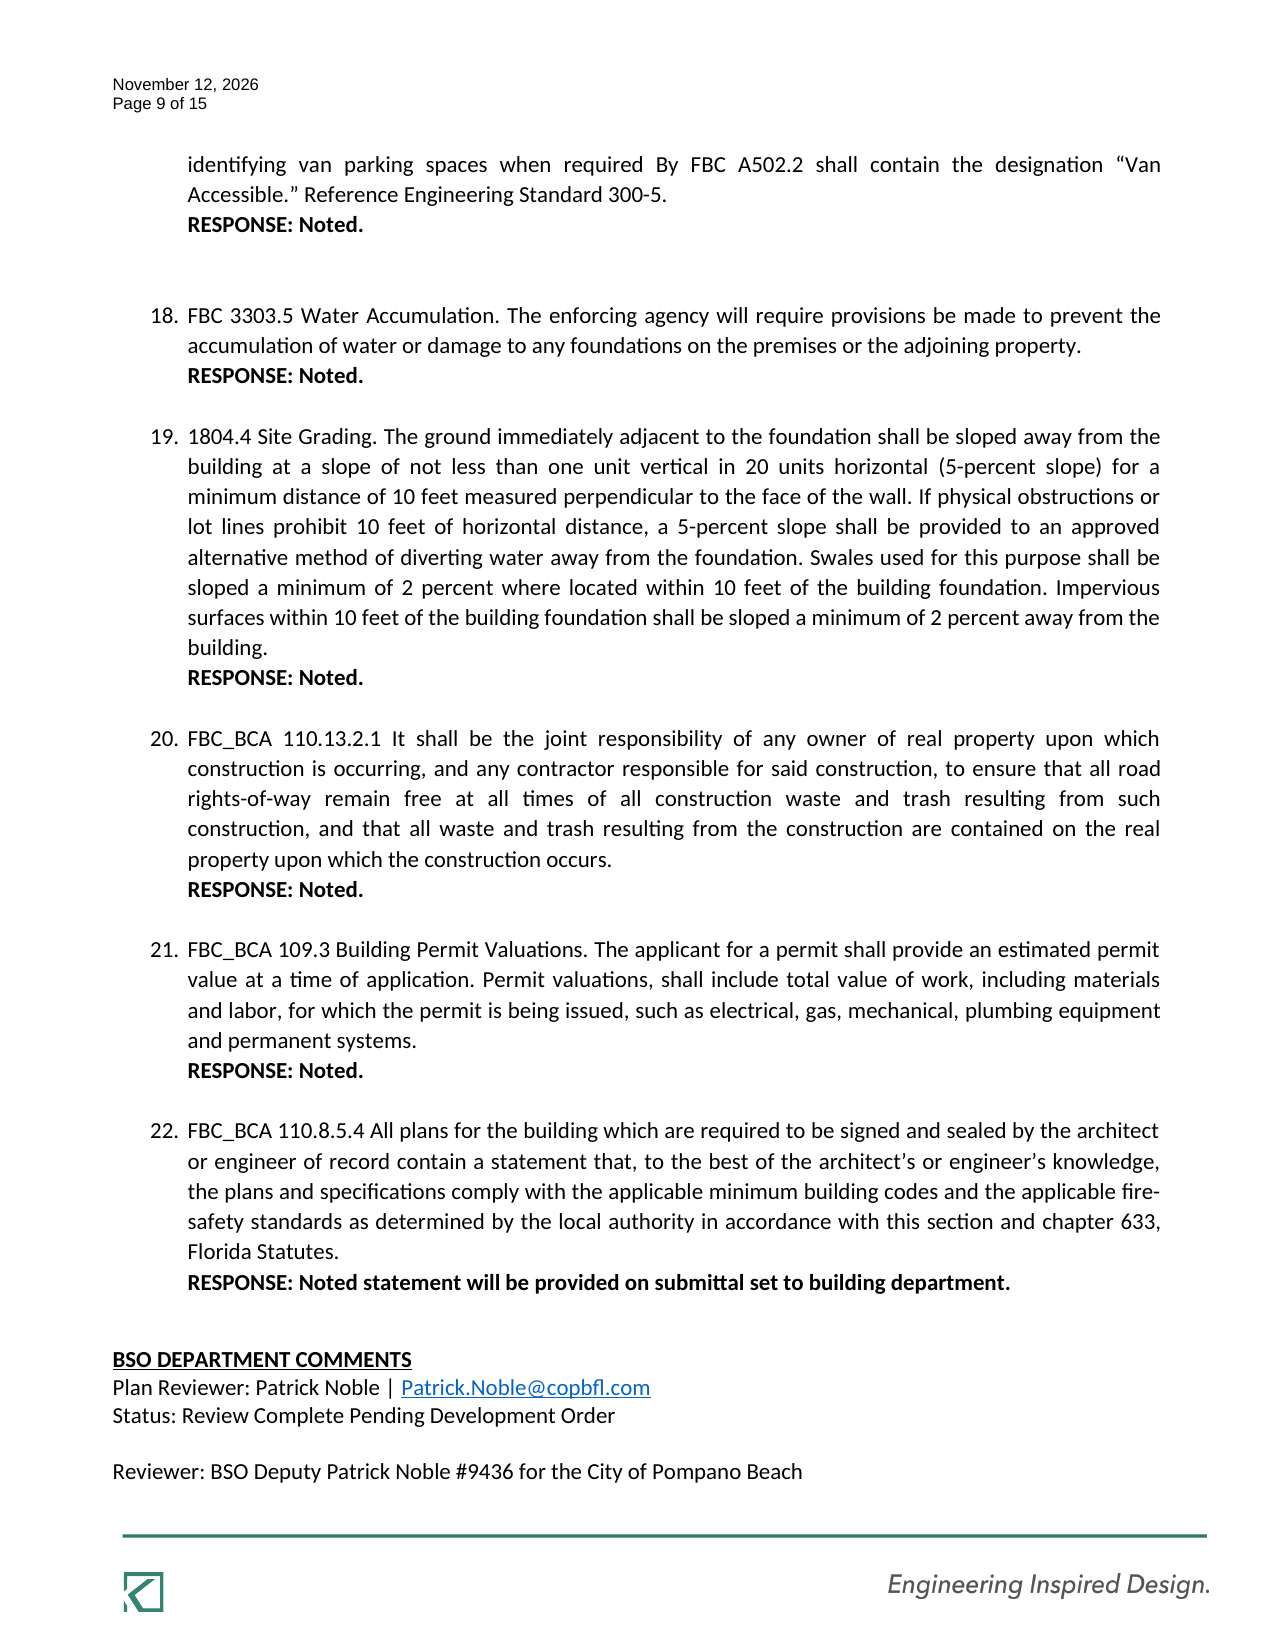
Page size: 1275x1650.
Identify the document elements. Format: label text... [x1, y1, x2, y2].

picture [123, 1572, 164, 1612]
list FBC_BCA 109.3 Building Permit Valuations. The applicant for a permit shall provide an estimated permit value at a time of application. Permit valuations, shall include total value of work, including materials and labor, for which the permit is being issued, such as electrical, gas, mechanical, plumbing equipment and permanent systems. [150, 935, 1162, 1054]
list RESPONSE: Noted. [187, 875, 1162, 903]
text BSO DEPARTMENT COMMENTS [112, 1345, 1162, 1373]
list FBC 3303.5 Water Accumulation. The enforcing agency will require provisions be made to prevent the accumulation of water or damage to any foundations on the premises or the adjoining property. [150, 301, 1162, 359]
list RESPONSE: Noted. [187, 210, 1162, 238]
list RESPONSE: Noted. [187, 1056, 1162, 1084]
list RESPONSE: Noted statement will be provided on submittal set to building department. [187, 1268, 1162, 1296]
text Plan Reviewer: Patrick Noble | Patrick.Noble@copbfl.com [112, 1373, 1162, 1401]
picture [888, 1573, 1209, 1599]
list RESPONSE: Noted. [187, 361, 1162, 389]
list 1804.4 Site Grading. The ground immediately adjacent to the foundation shall be sloped away from the building at a slope of not less than one unit vertical in 20 units horizontal (5-percent slope) for a minimum distance of 10 feet measured perpendicular to the face of the wall. If physical obstructions or lot lines prohibit 10 feet of horizontal distance, a 5-percent slope shall be provided to an approved alternative method of diverting water away from the foundation. Swales used for this purpose shall be sloped a minimum of 2 percent where located within 10 feet of the building foundation. Impervious surfaces within 10 feet of the building foundation shall be sloped a minimum of 2 percent away from the building. [150, 422, 1162, 661]
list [150, 150, 1162, 208]
text Reviewer: BSO Deputy Patrick Noble #9436 for the City of Pompano Beach [112, 1457, 1162, 1485]
list FBC_BCA 110.8.5.4 All plans for the building which are required to be signed and sealed by the architect or engineer of record contain a statement that, to the best of the architect’s or engineer’s knowledge, the plans and specifications comply with the applicable minimum building codes and the applicable fire-safety standards as determined by the local authority in accordance with this section and chapter 633, Florida Statutes. [150, 1117, 1162, 1266]
list FBC_BCA 110.13.2.1 It shall be the joint responsibility of any owner of real property upon which construction is occurring, and any contractor responsible for said construction, to ensure that all road rights-of-way remain free at all times of all construction waste and trash resulting from such construction, and that all waste and trash resulting from the construction are contained on the real property upon which the construction occurs. [150, 724, 1162, 873]
list RESPONSE: Noted. [187, 663, 1162, 692]
text Status: Review Complete Pending Development Order [112, 1401, 1162, 1429]
